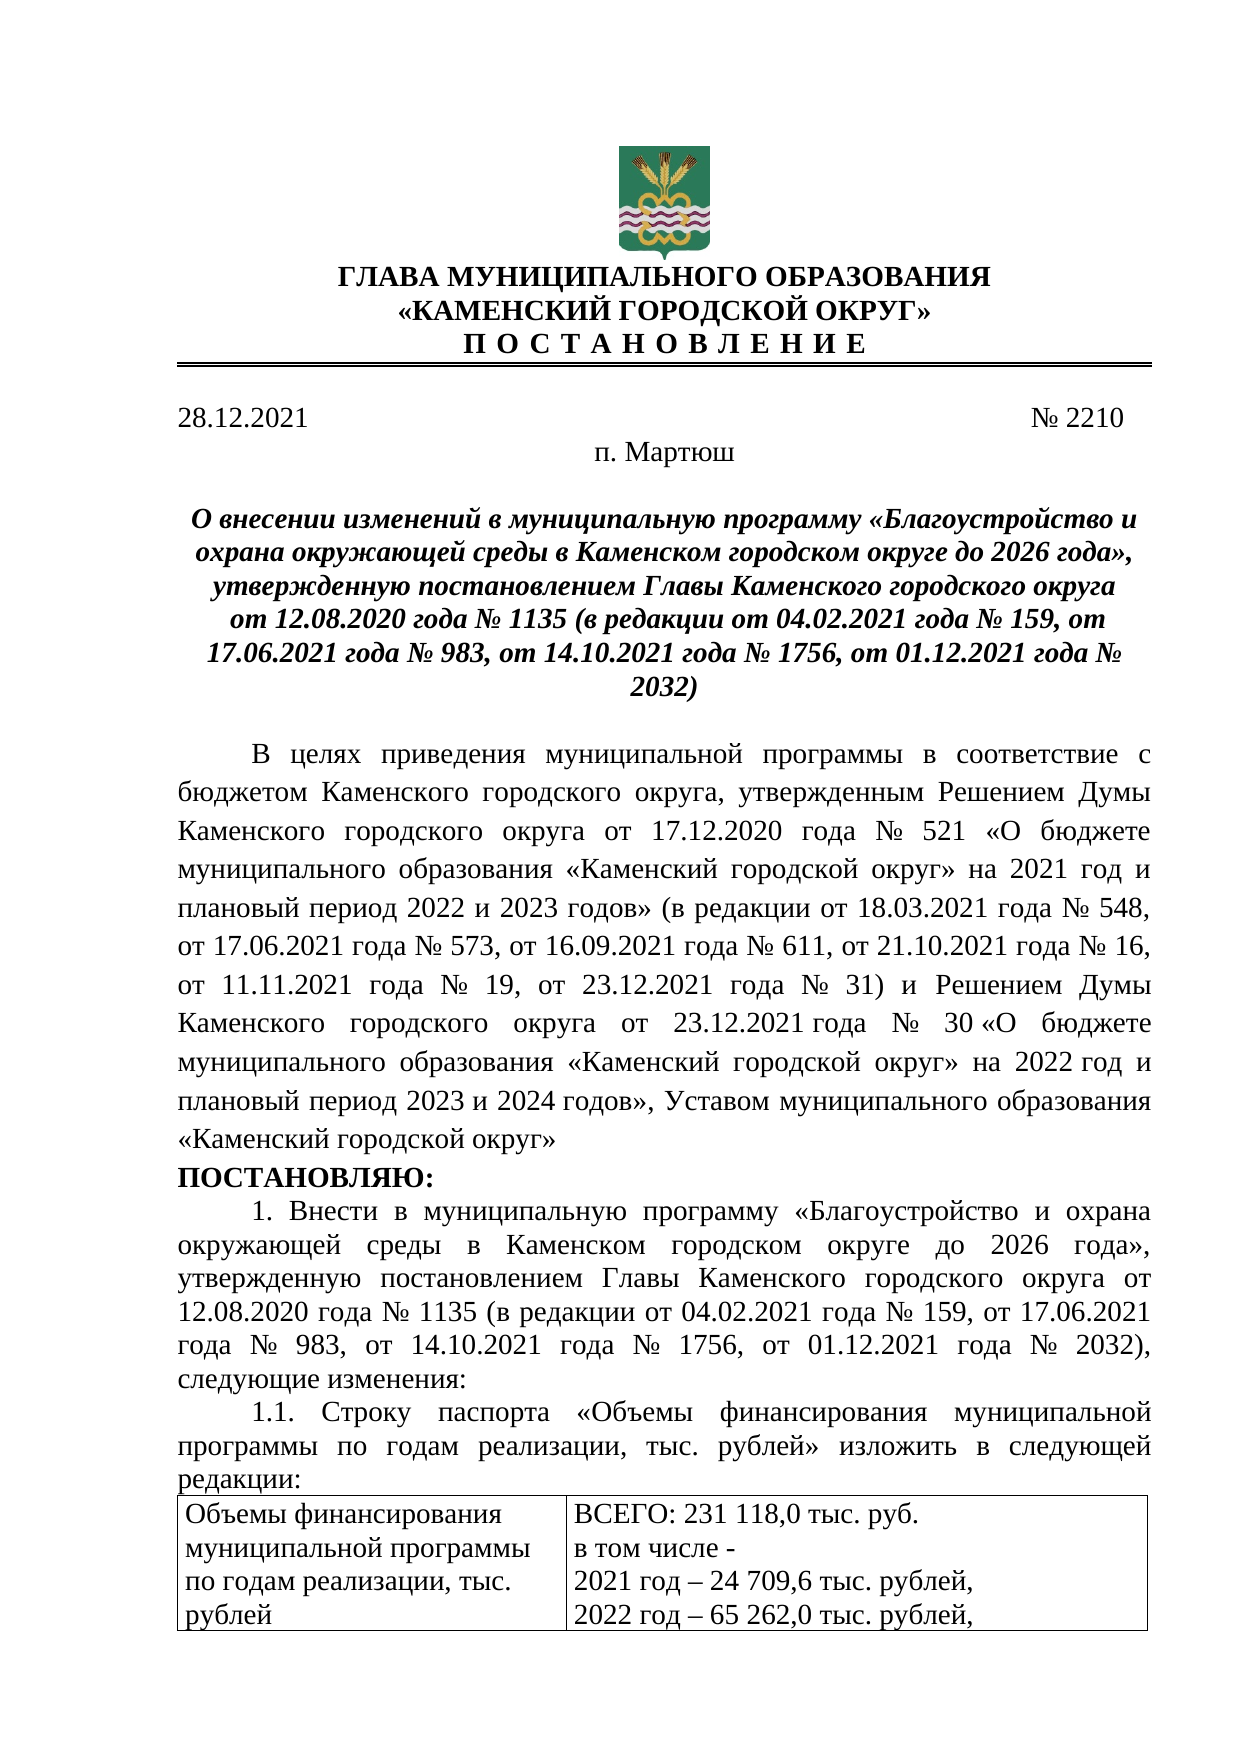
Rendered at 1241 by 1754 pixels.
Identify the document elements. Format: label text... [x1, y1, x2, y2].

text ГЛАВА МУНИЦИПАЛЬНОГО ОБРАЗОВАНИЯ [177, 259, 1152, 293]
picture [619, 146, 710, 260]
text В целях приведения муниципальной программы в соответствие с бюджетом Каменского городского округа, утвержденным Решением Думы Каменского городского округа от 17.12.2020 года № 521 «О бюджете муниципального образования «Каменский городской округ» на 2021 год и плановый период 2022 и 2023 годов» (в редакции от 18.03.2021 года № 548, от 17.06.2021 года № 573, от 16.09.2021 года № 611, от 21.10.2021 года № 16, от 11.11.2021 года № 19, от 23.12.2021 года № 31) и Решением Думы Каменского городского округа от 23.12.2021 года № 30 «О бюджете муниципального образования «Каменский городской округ» на 2022 год и плановый период 2023 и 2024 годов», Уставом муниципального образования «Каменский городской округ» [177, 736, 1152, 1044]
text 28.12.2021 № 2210 [177, 400, 1152, 434]
text п. Мартюш [177, 434, 1152, 467]
text 1. Внести в муниципальную программу «Благоустройство и охрана окружающей среды в Каменском городском округе до 2026 года», утвержденную постановлением Главы Каменского городского округа от 12.08.2020 года № 1135 (в редакции от 04.02.2021 года № 159, от 17.06.2021 года № 983, от 14.10.2021 года № 1756, от 01.12.2021 года № 2032), следующие изменения: [177, 1193, 1152, 1394]
text О внесении изменений в муниципальную программу «Благоустройство и охрана окружающей среды в Каменском городском округе до 2026 года», утвержденную постановлением Главы Каменского городского округа [177, 501, 1152, 602]
text ПОСТАНОВЛЯЮ: [177, 1160, 1152, 1193]
text от 12.08.2020 года № 1135 (в редакции от 04.02.2021 года № 159, от 17.06.2021 года № 983, от 14.10.2021 года № 1756, от 01.12.2021 года № 2032) [177, 602, 1152, 702]
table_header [178, 1496, 566, 1630]
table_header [567, 1496, 1147, 1630]
text 1.1. Строку паспорта «Объемы финансирования муниципальной программы по годам реализации, тыс. рублей» изложить в следующей редакции: [177, 1394, 1152, 1495]
text ПОСТАНОВЛЕНИЕ [177, 326, 1152, 362]
text В целях приведения муниципальной программы в соответствие с бюджетом Каменского городского округа, утвержденным Решением Думы Каменского городского округа от 17.12.2020 года № 521 «О бюджете муниципального образования «Каменский городской округ» на 2021 год и плановый период 2022 и 2023 годов» (в редакции от 18.03.2021 года № 548, от 17.06.2021 года № 573, от 16.09.2021 года № 611, от 21.10.2021 года № 16, от 11.11.2021 года № 19, от 23.12.2021 года № 31) и Решением Думы Каменского городского округа от 23.12.2021 года № 30 «О бюджете муниципального образования «Каменский городской округ» на 2022 год и плановый период 2023 и 2024 годов», Уставом муниципального образования «Каменский городской округ» [177, 1078, 1152, 1155]
text «КАМЕНСКИЙ ГОРОДСКОЙ ОКРУГ» [177, 293, 1152, 326]
